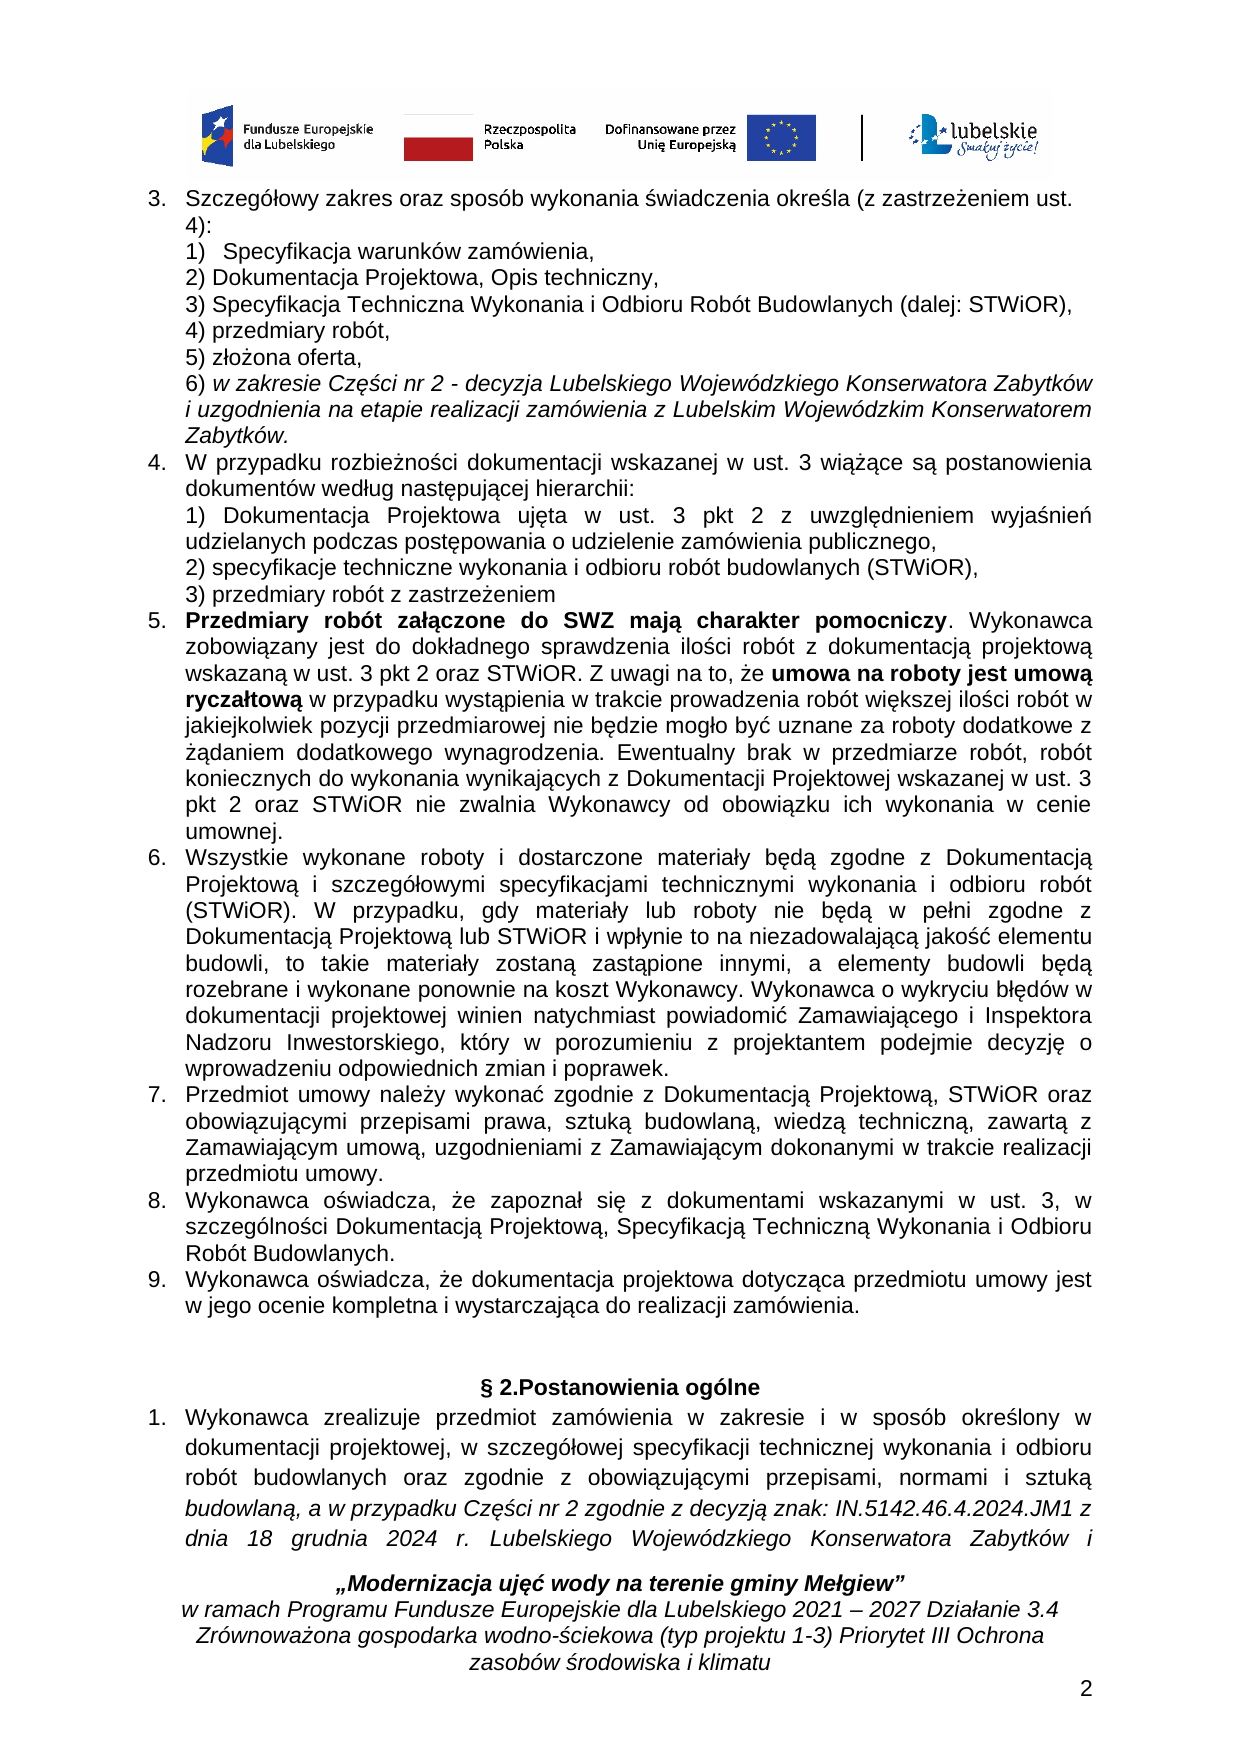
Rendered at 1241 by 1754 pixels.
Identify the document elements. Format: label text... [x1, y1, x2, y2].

list Wykonawca oświadcza, że dokumentacja projektowa dotycząca przedmiotu umowy jest w jego ocenie kompletna i wystarczająca do realizacji zamówienia. [148, 1266, 1093, 1318]
list 2) specyfikacje techniczne wykonania i odbioru robót budowlanych (STWiOR), [185, 554, 1093, 581]
picture [187, 89, 1054, 182]
list 3) przedmiary robót z zastrzeżeniem [185, 581, 1093, 607]
list 5) złożona oferta, [185, 343, 1093, 370]
list Wykonawca oświadcza, że zapoznał się z dokumentami wskazanymi w ust. 3, w szczególności Dokumentacją Projektową, Specyfikacją Techniczną Wykonania i Odbioru Robót Budowlanych. [148, 1187, 1093, 1266]
list Wszystkie wykonane roboty i dostarczone materiały będą zgodne z Dokumentacją Projektową i szczegółowymi specyfikacjami technicznymi wykonania i odbioru robót (STWiOR). W przypadku, gdy materiały lub roboty nie będą w pełni zgodne z Dokumentacją Projektową lub STWiOR i wpłynie to na niezadowalającą jakość elementu budowli, to takie materiały zostaną zastąpione innymi, a elementy budowli będą rozebrane i wykonane ponownie na koszt Wykonawcy. Wykonawca o wykryciu błędów w dokumentacji projektowej winien natychmiast powiadomić Zamawiającego i Inspektora Nadzoru Inwestorskiego, który w porozumieniu z projektantem podejmie decyzję o wprowadzeniu odpowiednich zmian i poprawek. [148, 844, 1093, 1081]
list Przedmiot umowy należy wykonać zgodnie z Dokumentacją Projektową, STWiOR oraz obowiązującymi przepisami prawa, sztuką budowlaną, wiedzą techniczną, zawartą z Zamawiającym umową, uzgodnieniami z Zamawiającym dokonanymi w trakcie realizacji przedmiotu umowy. [148, 1081, 1093, 1187]
list 2) Dokumentacja Projektowa, Opis techniczny, [185, 264, 1093, 291]
list W przypadku rozbieżności dokumentacji wskazanej w ust. 3 wiążące są postanowienia dokumentów według następującej hierarchii: [148, 449, 1093, 502]
list Specyfikacja warunków zamówienia, [185, 238, 1093, 264]
list 6) w zakresie Części nr 2 - decyzja Lubelskiego Wojewódzkiego Konserwatora Zabytków i uzgodnienia na etapie realizacji zamówienia z Lubelskim Wojewódzkim Konserwatorem Zabytków. [185, 370, 1093, 449]
list 1) Dokumentacja Projektowa ujęta w ust. 3 pkt 2 z uwzględnieniem wyjaśnień udzielanych podczas postępowania o udzielenie zamówienia publicznego, [185, 502, 1093, 554]
list Przedmiary robót załączone do SWZ mają charakter pomocniczy. Wykonawca zobowiązany jest do dokładnego sprawdzenia ilości robót z dokumentacją projektową wskazaną w ust. 3 pkt 2 oraz STWiOR. Z uwagi na to, że umowa na roboty jest umową ryczałtową w przypadku wystąpienia w trakcie prowadzenia robót większej ilości robót w jakiejkolwiek pozycji przedmiarowej nie będzie mogło być uznane za roboty dodatkowe z żądaniem dodatkowego wynagrodzenia. Ewentualny brak w przedmiarze robót, robót koniecznych do wykonania wynikających z Dokumentacji Projektowej wskazanej w ust. 3 pkt 2 oraz STWiOR nie zwalnia Wykonawcy od obowiązku ich wykonania w cenie umownej. [148, 607, 1093, 844]
list Szczegółowy zakres oraz sposób wykonania świadczenia określa (z zastrzeżeniem ust. 4): [148, 185, 1093, 238]
list 4) przedmiary robót, [185, 317, 1093, 343]
list 3) Specyfikacja Techniczna Wykonania i Odbioru Robót Budowlanych (dalej: STWiOR), [185, 291, 1093, 317]
text § 2.Postanowienia ogólne [148, 1374, 1093, 1400]
